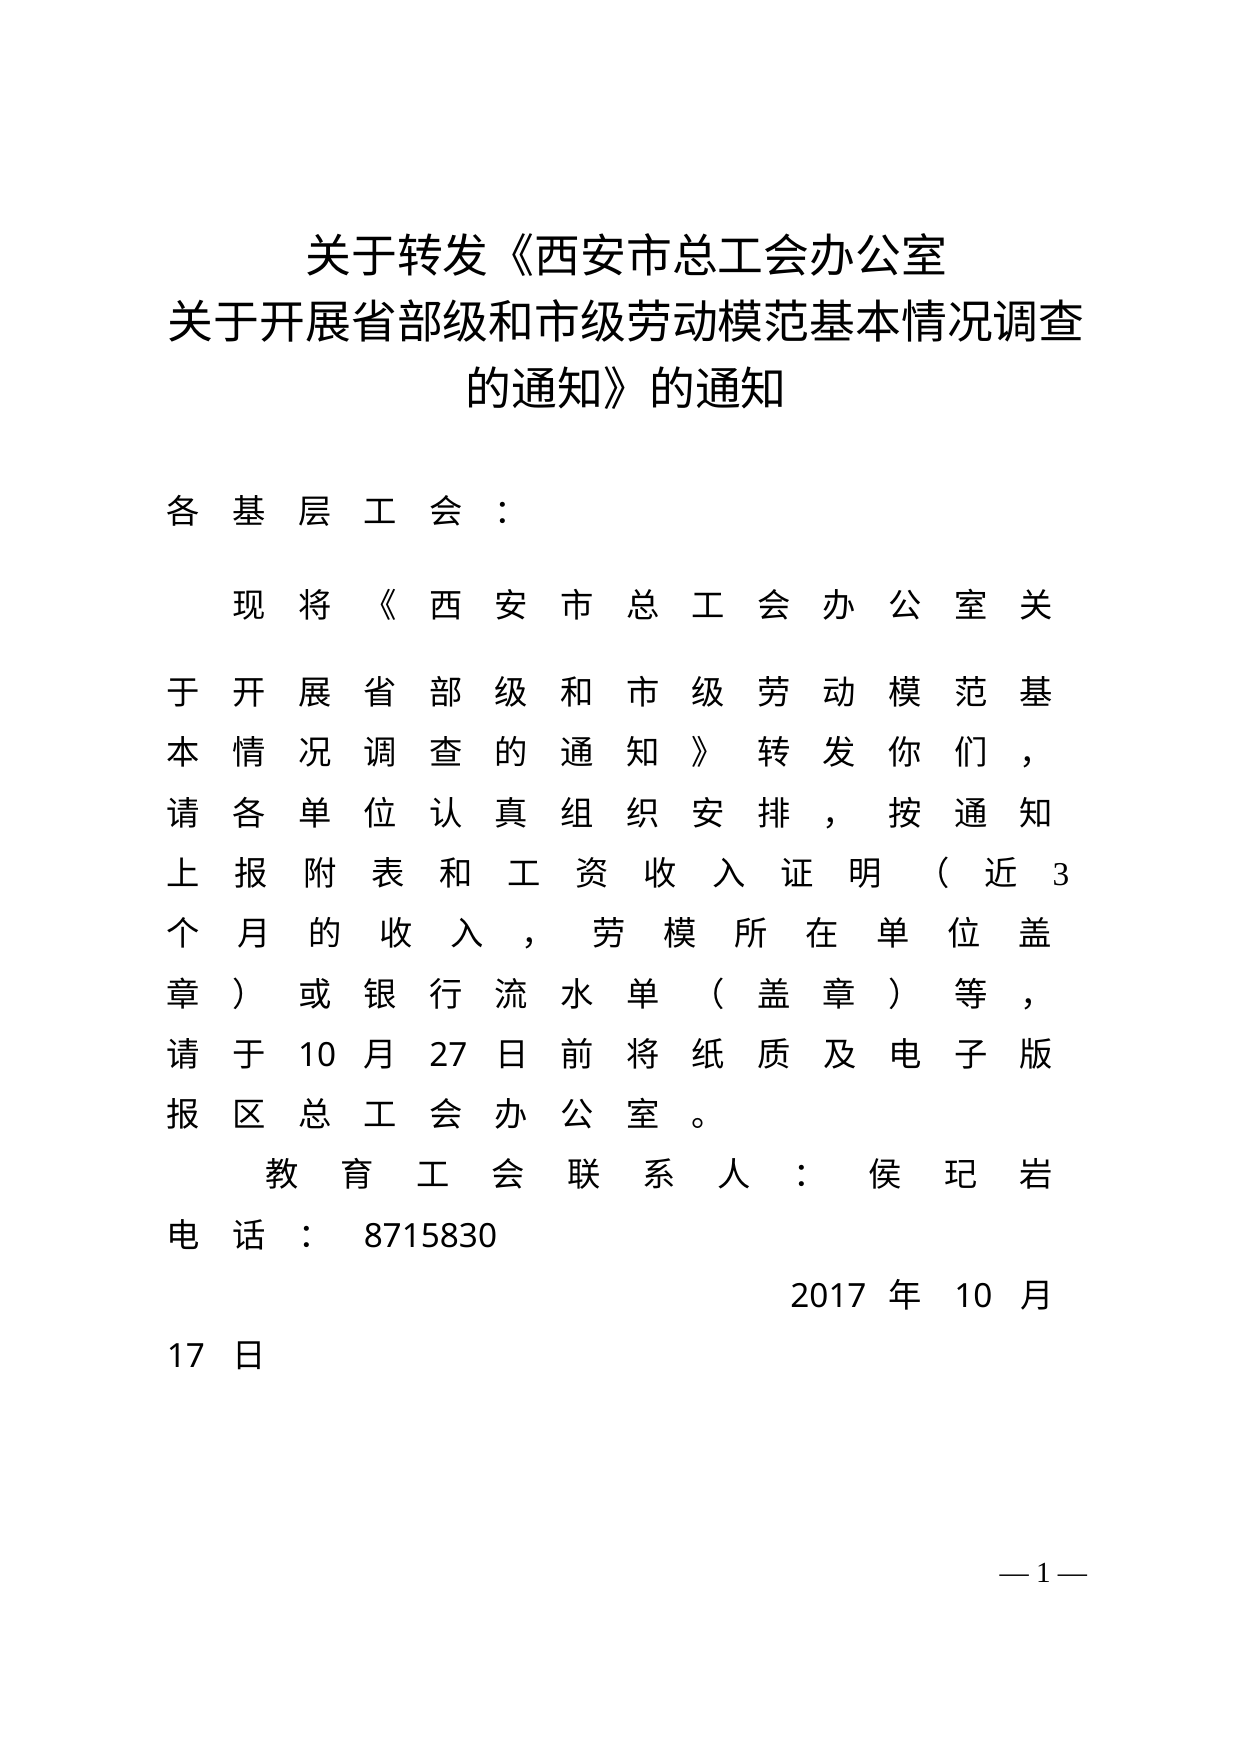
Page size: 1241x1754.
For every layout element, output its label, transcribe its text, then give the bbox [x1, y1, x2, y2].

text 2017年10月17日 [167, 1263, 1085, 1383]
text 关于转发《西安市总工会办公室 [167, 219, 1085, 286]
text 关于开展省部级和市级劳动模范基本情况调查的通知》的通知 [167, 286, 1085, 418]
text 现将《西安市总工会办公室关于开展省部级和市级劳动模范基本情况调查的通知》转发你们，请各单位认真组织安排，按通知上报附表和工资收入证明（近3个月的收入，劳模所在单位盖章）或银行流水单（盖章）等，请于10月27日前将纸质及电子版报区总工会办公室。 [167, 539, 1085, 1142]
text 各基层工会： [167, 479, 1085, 539]
text 教育工会联系人：侯玘岩 电话：8715830 [167, 1142, 1085, 1263]
